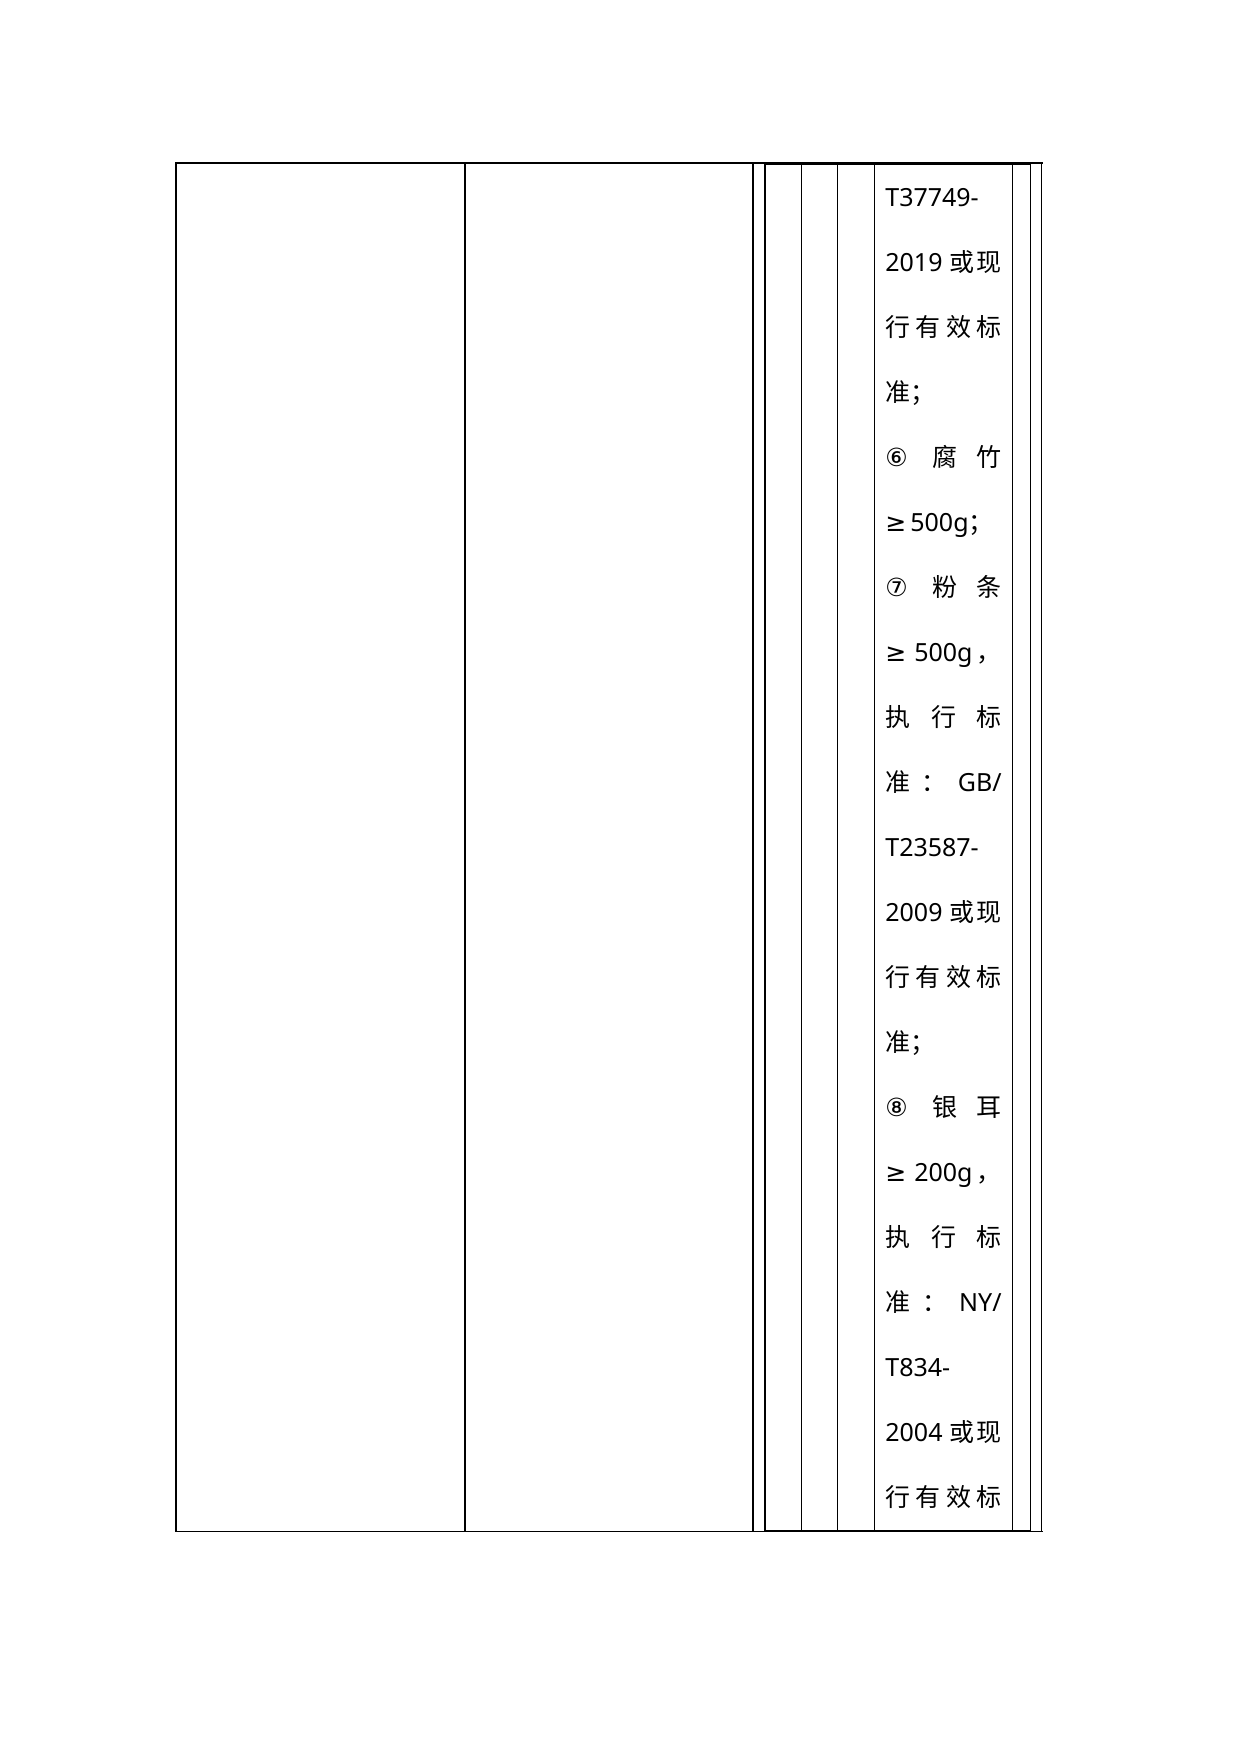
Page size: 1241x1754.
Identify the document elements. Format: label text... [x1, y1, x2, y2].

table_cell [802, 165, 837, 1530]
table_cell [875, 165, 1012, 1530]
table_cell [1031, 164, 1041, 1531]
table_cell 1 [466, 164, 752, 1531]
table_cell [177, 164, 464, 1531]
table_cell [838, 165, 874, 1530]
table_cell [754, 164, 764, 1531]
table_cell [766, 165, 801, 1530]
table_cell [1013, 165, 1030, 1530]
